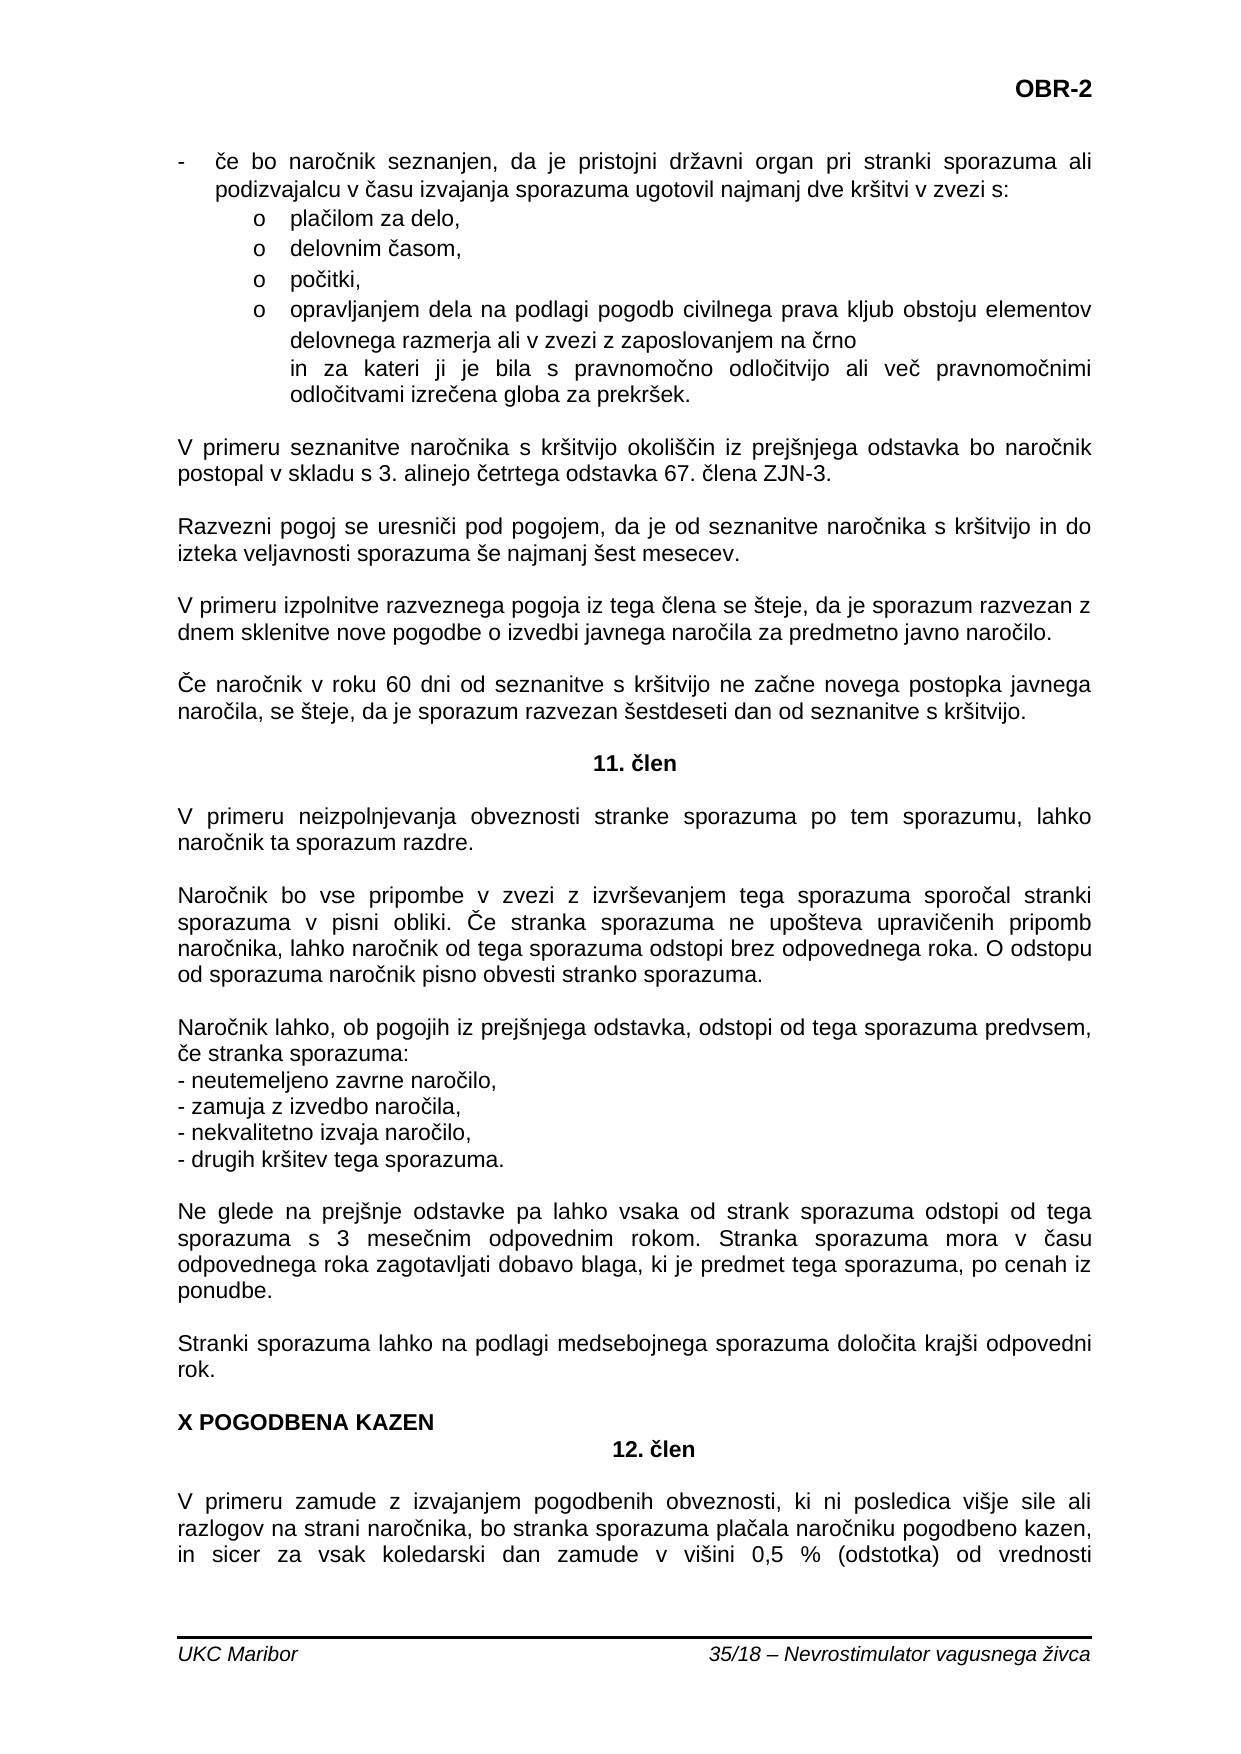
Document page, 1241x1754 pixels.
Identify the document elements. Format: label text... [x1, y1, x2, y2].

text V primeru izpolnitve razveznega pogoja iz tega člena se šteje, da je sporazum razvezan z dnem sklenitve nove pogodbe o izvedbi javnega naročila za predmetno javno naročilo. [177, 592, 1092, 645]
subtitle X POGODBENA KAZEN [177, 1409, 1092, 1436]
text - nekvalitetno izvaja naročilo, [177, 1119, 1092, 1146]
list delovnim časom, [252, 235, 1092, 263]
text V primeru seznanitve naročnika s kršitvijo okoliščin iz prejšnjega odstavka bo naročnik postopal v skladu s 3. alinejo četrtega odstavka 67. člena ZJN-3. [177, 434, 1092, 487]
text in za kateri ji je bila s pravnomočno odločitvijo ali več pravnomočnimi odločitvami izrečena globa za prekršek. [290, 355, 1092, 408]
text 11. člen [177, 750, 1092, 777]
text Naročnik lahko, ob pogojih iz prejšnjega odstavka, odstopi od tega sporazuma predvsem, če stranka sporazuma: [177, 1014, 1092, 1067]
list plačilom za delo, [252, 204, 1092, 233]
text Naročnik bo vse pripombe v zvezi z izvrševanjem tega sporazuma sporočal stranki sporazuma v pisni obliki. Če stranka sporazuma ne upošteva upravičenih pripomb naročnika, lahko naročnik od tega sporazuma odstopi brez odpovednega roka. O odstopu od sporazuma naročnik pisno obvesti stranko sporazuma. [177, 882, 1092, 987]
text - drugih kršitev tega sporazuma. [177, 1146, 1092, 1172]
text Če naročnik v roku 60 dni od seznanitve s kršitvijo ne začne novega postopka javnega naročila, se šteje, da je sporazum razvezan šestdeseti dan od seznanitve s kršitvijo. [177, 671, 1092, 724]
text - neutemeljeno zavrne naročilo, [177, 1067, 1092, 1093]
list opravljanjem dela na podlagi pogodb civilnega prava kljub obstoju elementov delovnega razmerja ali v zvezi z zaposlovanjem na črno [252, 296, 1092, 353]
list počitki, [252, 266, 1092, 294]
list člen [215, 1436, 1092, 1462]
text Razvezni pogoj se uresniči pod pogojem, da je od seznanitve naročnika s kršitvijo in do izteka veljavnosti sporazuma še najmanj šest mesecev. [177, 513, 1092, 566]
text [177, 1488, 1092, 1567]
text Ne glede na prejšnje odstavke pa lahko vsaka od strank sporazuma odstopi od tega sporazuma s 3 mesečnim odpovednim rokom. Stranka sporazuma mora v času odpovednega roka zagotavljati dobavo blaga, ki je predmet tega sporazuma, po cenah iz ponudbe. [177, 1198, 1092, 1304]
list če bo naročnik seznanjen, da je pristojni državni organ pri stranki sporazuma ali podizvajalcu v času izvajanja sporazuma ugotovil najmanj dve kršitvi v zvezi s: [177, 148, 1092, 202]
text Stranki sporazuma lahko na podlagi medsebojnega sporazuma določita krajši odpovedni rok. [177, 1330, 1092, 1383]
text V primeru neizpolnjevanja obveznosti stranke sporazuma po tem sporazumu, lahko naročnik ta sporazum razdre. [177, 803, 1092, 856]
text - zamuja z izvedbo naročila, [177, 1093, 1092, 1119]
